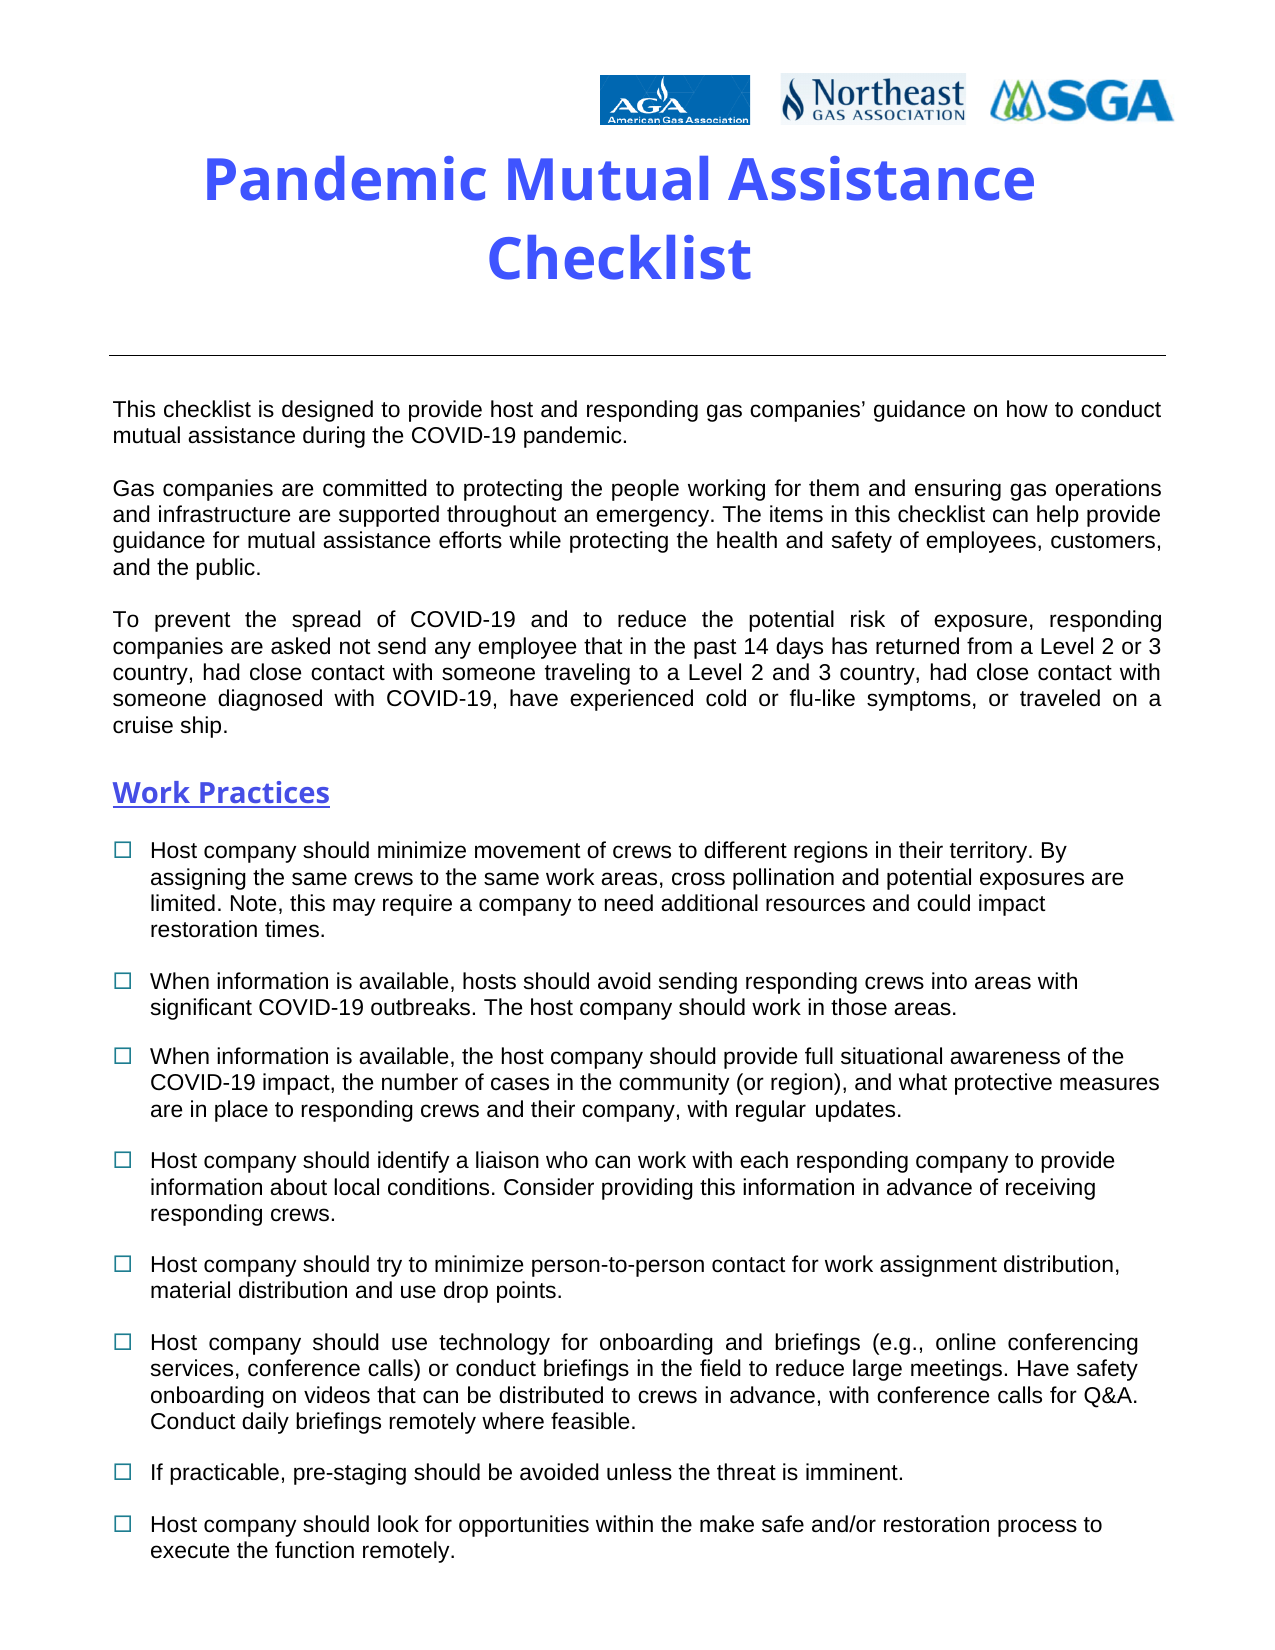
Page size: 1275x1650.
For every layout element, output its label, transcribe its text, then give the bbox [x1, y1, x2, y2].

text Pandemic Mutual Assistance Checklist [98, 138, 1141, 297]
text This checklist is designed to provide host and responding gas companies’ guidance on how to conduct mutual assistance during the COVID-19 pandemic. [112, 396, 1163, 448]
list Host company should use technology for onboarding and briefings (e.g., online conferencing services, conference calls) or conduct briefings in the field to reduce large meetings. Have safety onboarding on videos that can be distributed to crews in advance, with conference calls for Q&A. Conduct daily briefings remotely where feasible. [112, 1329, 1139, 1434]
list Host company should look for opportunities within the make safe and/or restoration process to execute the function remotely. [112, 1511, 1106, 1563]
picture [600, 75, 751, 125]
list Host company should identify a liaison who can work with each responding company to provide information about local conditions. Consider providing this information in advance of receiving responding crews. [112, 1147, 1131, 1226]
text To prevent the spread of COVID-19 and to reduce the potential risk of exposure, responding companies are asked not send any employee that in the past 14 days has returned from a Level 2 or 3 country, had close contact with someone traveling to a Level 2 and 3 country, had close contact with someone diagnosed with COVID-19, have experienced cold or flu-like symptoms, or traveled on a cruise ship. [112, 606, 1163, 738]
list Host company should try to minimize person-to-person contact for work assignment distribution, material distribution and use drop points. [112, 1251, 1159, 1304]
list When information is available, hosts should avoid sending responding crews into areas with significant COVID-19 outbreaks. The host company should work in those areas. [112, 968, 1081, 1020]
list If practicable, pre-staging should be avoided unless the threat is imminent. [112, 1459, 1177, 1486]
picture [780, 73, 967, 125]
list When information is available, the host company should provide full situational awareness of the COVID-19 impact, the number of cases in the community (or region), and what protective measures are in place to responding crews and their company, with regular updates. [112, 1043, 1166, 1122]
subtitle Work Practices [112, 773, 1177, 812]
picture [984, 70, 1177, 129]
text Gas companies are committed to protecting the people working for them and ensuring gas operations and infrastructure are supported throughout an emergency. The items in this checklist can help provide guidance for mutual assistance efforts while protecting the health and safety of employees, customers, and the public. [112, 474, 1163, 580]
list Host company should minimize movement of crews to different regions in their territory. By assigning the same crews to the same work areas, cross pollination and potential exposures are limited. Note, this may require a company to need additional resources and could impact restoration times. [112, 837, 1128, 943]
